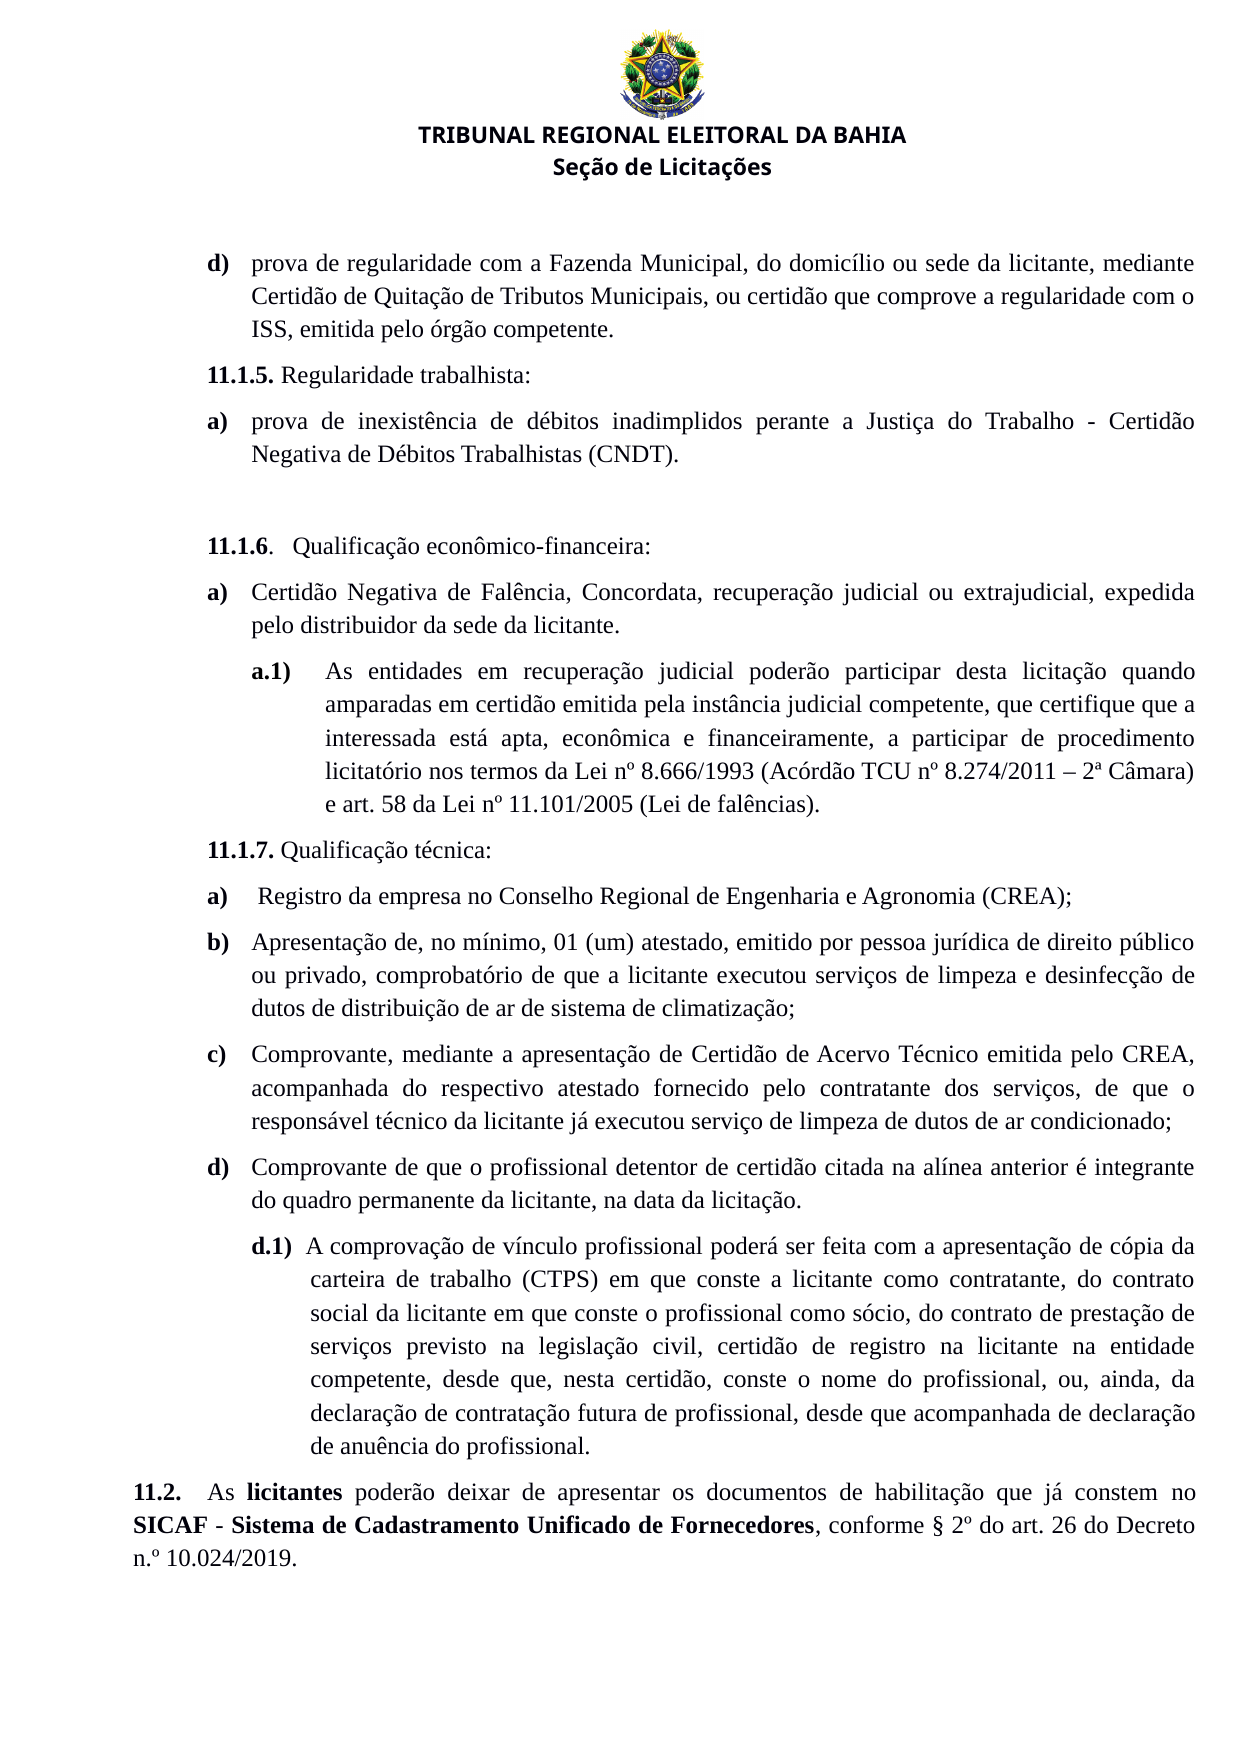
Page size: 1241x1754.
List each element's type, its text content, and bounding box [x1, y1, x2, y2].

text 11.2. As licitantes poderão deixar de apresentar os documentos de habilitação que já constem no SICAF - Sistema de Cadastramento Unificado de Fornecedores, conforme § 2º do art. 26 do Decreto n.º 10.024/2019. [133, 1473, 1196, 1573]
list prova de inexistência de débitos inadimplidos perante a Justiça do Trabalho - Certidão Negativa de Débitos Trabalhistas (CNDT). [207, 403, 1196, 469]
text 11.1.7. Qualificação técnica: [207, 832, 1196, 865]
list Registro da empresa no Conselho Regional de Engenharia e Agronomia (CREA); [207, 878, 1196, 911]
text 11.1.6. Qualificação econômico-financeira: [207, 528, 1196, 561]
list prova de regularidade com a Fazenda Municipal, do domicílio ou sede da licitante, mediante Certidão de Quitação de Tributos Municipais, ou certidão que comprove a regularidade com o ISS, emitida pelo órgão competente. [207, 244, 1196, 344]
list Apresentação de, no mínimo, 01 (um) atestado, emitido por pessoa jurídica de direito público ou privado, comprobatório de que a licitante executou serviços de limpeza e desinfecção de dutos de distribuição de ar de sistema de climatização; [207, 923, 1196, 1023]
text d.1) A comprovação de vínculo profissional poderá ser feita com a apresentação de cópia da carteira de trabalho (CTPS) em que conste a licitante como contratante, do contrato social da licitante em que conste o profissional como sócio, do contrato de prestação de serviços previsto na legislação civil, certidão de registro na licitante na entidade competente, desde que, nesta certidão, conste o nome do profissional, ou, ainda, da declaração de contratação futura de profissional, desde que acompanhada de declaração de anuência do profissional. [251, 1228, 1196, 1461]
list Certidão Negativa de Falência, Concordata, recuperação judicial ou extrajudicial, expedida pelo distribuidor da sede da licitante. [207, 573, 1196, 640]
text a.1) As entidades em recuperação judicial poderão participar desta licitação quando amparadas em certidão emitida pela instância judicial competente, que certifique que a interessada está apta, econômica e financeiramente, a participar de procedimento licitatório nos termos da Lei nº 8.666/1993 (Acórdão TCU nº 8.274/2011 – 2ª Câmara) e art. 58 da Lei nº 11.101/2005 (Lei de falências). [251, 653, 1196, 819]
list Comprovante de que o profissional detentor de certidão citada na alínea anterior é integrante do quadro permanente da licitante, na data da licitação. [207, 1148, 1196, 1215]
text 11.1.5. Regularidade trabalhista: [133, 357, 1196, 390]
list Comprovante, mediante a apresentação de Certidão de Acervo Técnico emitida pelo CREA, acompanhada do respectivo atestado fornecido pelo contratante dos serviços, de que o responsável técnico da licitante já executou serviço de limpeza de dutos de ar condicionado; [207, 1036, 1196, 1136]
